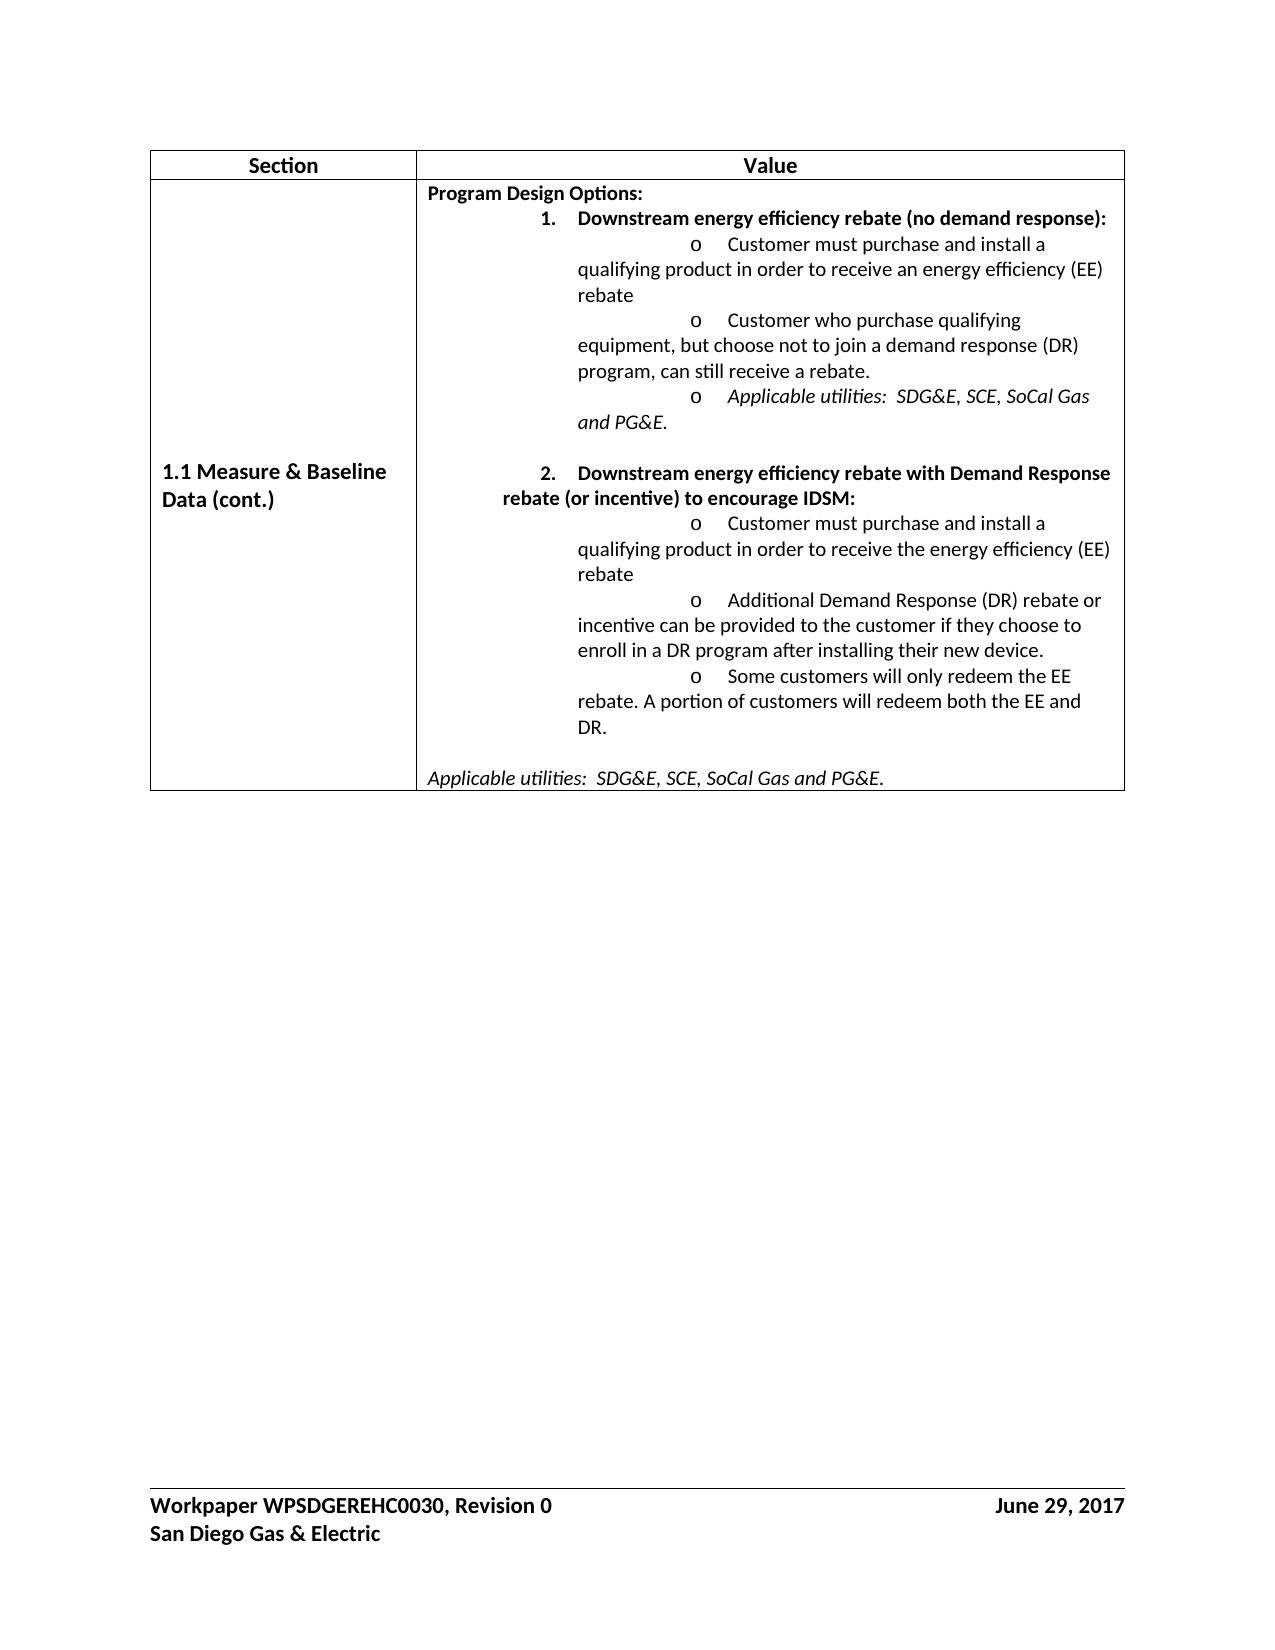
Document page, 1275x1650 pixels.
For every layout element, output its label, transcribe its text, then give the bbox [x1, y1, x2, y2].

table_cell Program Design Options: Downstream energy efficiency rebate (no demand response): Customer must purchase and install a qualifying product in order to receive an energy efficiency (EE) rebate Customer who purchase qualifying equipment, but choose not to join a demand response (DR) program, can still receive a rebate. Applicable utilities: SDG&E, SCE, SoCal Gas and PG&E. Downstream energy efficiency rebate with Demand Response rebate (or incentive) to encourage IDSM: Customer must purchase and install a qualifying product in order to receive the energy efficiency (EE) rebate Additional Demand Response (DR) rebate or incentive can be provided to the customer if they choose to enroll in a DR program after installing their new device. Some customers will only redeem the EE rebate. A portion of customers will redeem both the EE and DR. Applicable utilities: SDG&E, SCE, SoCal Gas and PG&E. [417, 180, 1124, 790]
table_header Section [151, 151, 416, 179]
table_header Value [417, 151, 1124, 179]
table_cell 1.1 Measure & Baseline Data (cont.) [151, 180, 416, 790]
